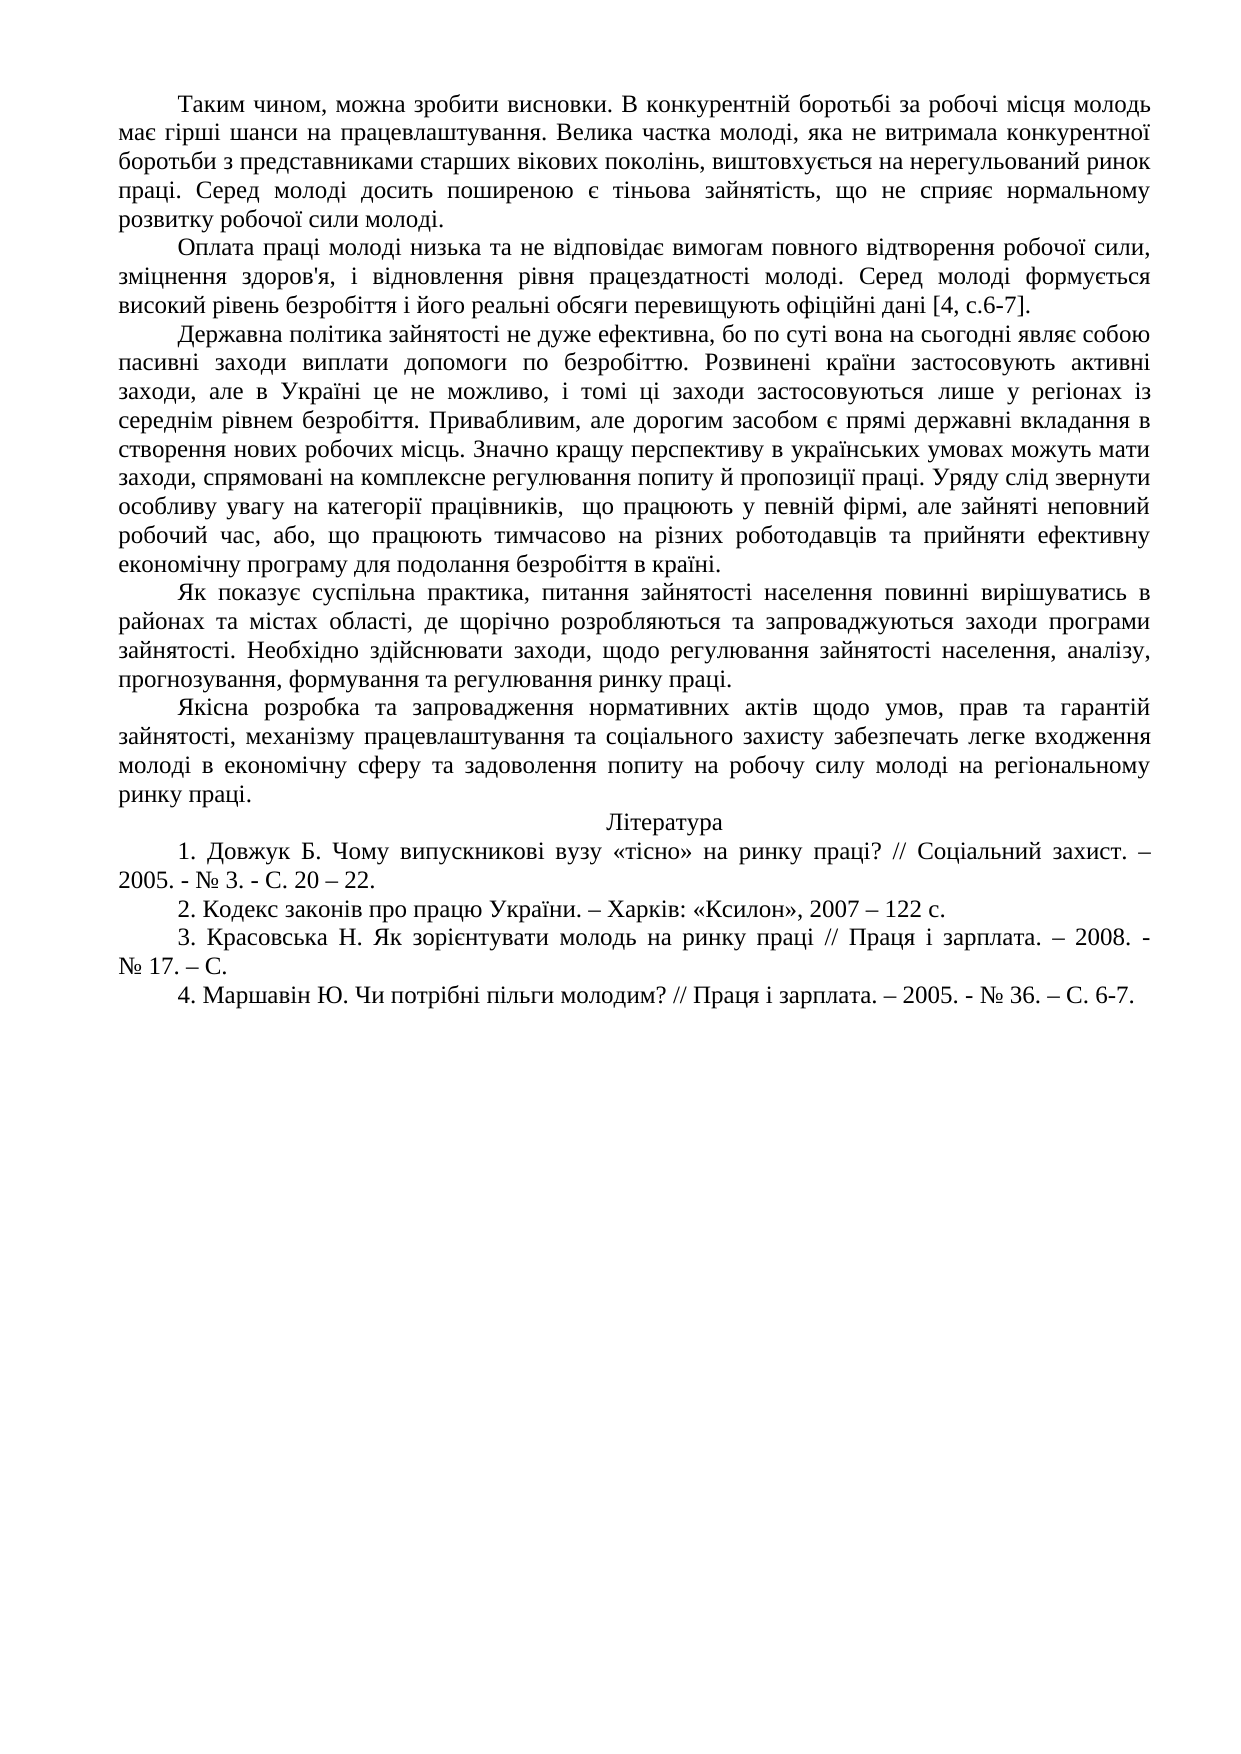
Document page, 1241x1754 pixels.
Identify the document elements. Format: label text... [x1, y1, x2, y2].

text 2. Кодекс законів про працю України. – Харків: «Ксилон», 2007 – 122 с. [118, 894, 1152, 922]
text Таким чином, можна зробити висновки. В конкурентній боротьбі за робочі місця молодь має гірші шанси на працевлаштування. Велика частка молоді, яка не витримала конкурентної боротьби з представниками старших вікових поколінь, виштовхується на нерегульований ринок праці. Серед молоді досить поширеною є тіньова зайнятість, що не сприяє нормальному розвитку робочої сили молоді. [118, 89, 1152, 232]
text 3. Красовська Н. Як зорієнтувати молодь на ринку праці // Праця і зарплата. – 2008. - № 17. – С. [118, 922, 1152, 980]
text Оплата праці молоді низька та не відповідає вимогам повного відтворення робочої сили, зміцнення здоров'я, і відновлення рівня працездатності молоді. Серед молоді формується високий рівень безробіття і його реальні обсяги перевищують офіційні дані [4, с.6-7]. [118, 232, 1152, 319]
text 1. Довжук Б. Чому випускникові вузу «тісно» на ринку праці? // Соціальний захист. – 2005. - № 3. - С. 20 – 22. [118, 836, 1152, 894]
text Якісна розробка та запровадження нормативних актів щодо умов, прав та гарантій зайнятості, механізму працевлаштування та соціального захисту забезпечать легке входження молоді в економічну сферу та задоволення попиту на робочу силу молоді на регіональному ринку праці. [118, 692, 1152, 807]
text Література [118, 807, 1152, 836]
text 4. Маршавін Ю. Чи потрібні пільги молодим? // Праця і зарплата. – 2005. - № 36. – С. 6-7. [118, 980, 1152, 1009]
text Як показує суспільна практика, питання зайнятості населення повинні вирішуватись в районах та містах області, де щорічно розробляються та запроваджуються заходи програми зайнятості. Необхідно здійснювати заходи, щодо регулювання зайнятості населення, аналізу, прогнозування, формування та регулювання ринку праці. [118, 577, 1152, 692]
text Державна політика зайнятості не дуже ефективна, бо по суті вона на сьогодні являє собою пасивні заходи виплати допомоги по безробіттю. Розвинені країни застосовують активні заходи, але в Україні це не можливо, і томі ці заходи застосовуються лише у регіонах із середнім рівнем безробіття. Привабливим, але дорогим засобом є прямі державні вкладання в створення нових робочих місць. Значно кращу перспективу в українських умовах можуть мати заходи, спрямовані на комплексне регулювання попиту й пропозиції праці. Уряду слід звернути особливу увагу на категорії працівників, що працюють у певній фірмі, але зайняті неповний робочий час, або, що працюють тимчасово на різних роботодавців та прийняти ефективну економічну програму для подолання безробіття в країні. [118, 319, 1152, 577]
